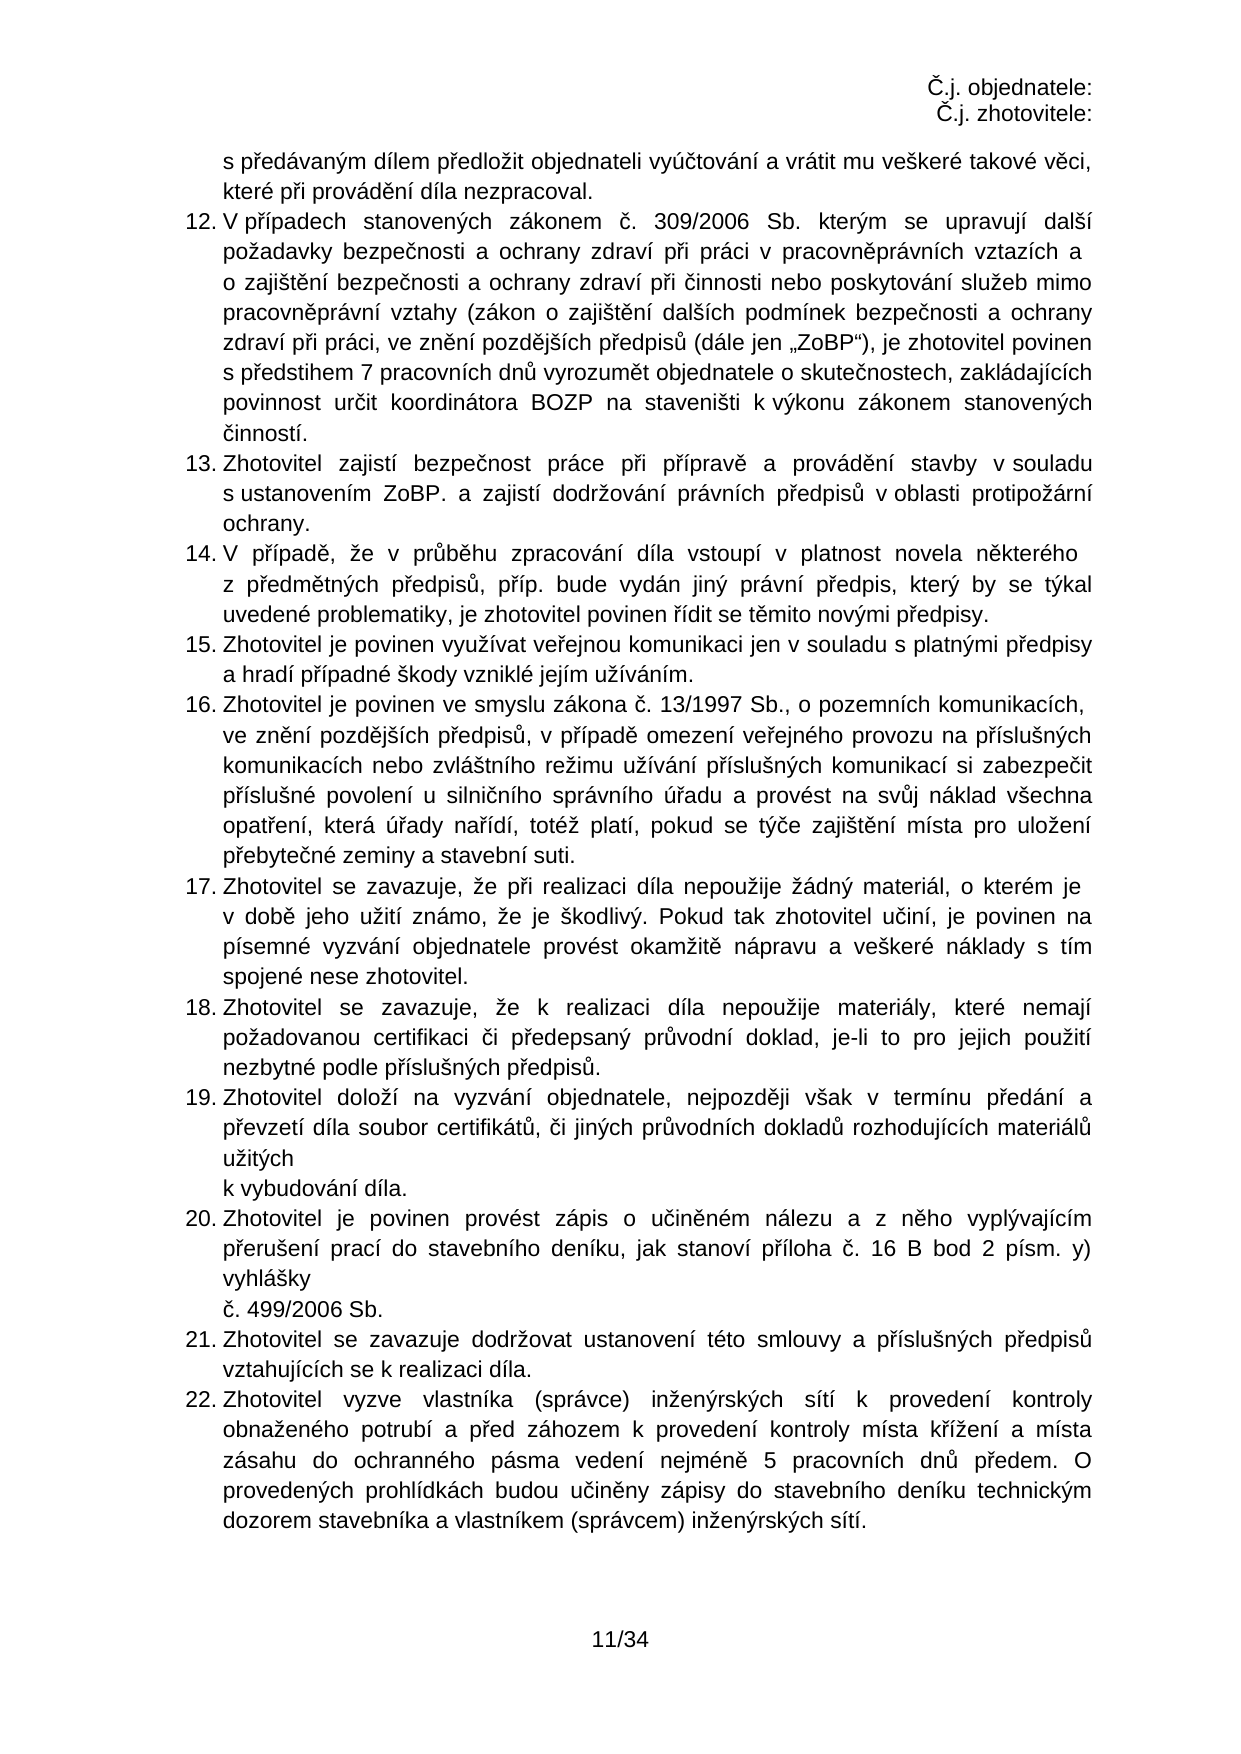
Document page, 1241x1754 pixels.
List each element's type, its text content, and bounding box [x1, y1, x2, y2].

list Zhotovitel je povinen ve smyslu zákona č. 13/1997 Sb., o pozemních komunikacích, ve znění pozdějších předpisů, v případě omezení veřejného provozu na příslušných komunikacích nebo zvláštního režimu užívání příslušných komunikací si zabezpečit příslušné povolení u silničního správního úřadu a provést na svůj náklad všechna opatření, která úřady nařídí, totéž platí, pokud se týče zajištění místa pro uložení přebytečné zeminy a stavební suti. [185, 691, 1093, 869]
list V případech stanovených zákonem č. 309/2006 Sb. kterým se upravují další požadavky bezpečnosti a ochrany zdraví při práci v pracovněprávních vztazích a o zajištění bezpečnosti a ochrany zdraví při činnosti nebo poskytování služeb mimo pracovněprávní vztahy (zákon o zajištění dalších podmínek bezpečnosti a ochrany zdraví při práci, ve znění pozdějších předpisů (dále jen „ZoBP“), je zhotovitel povinen s předstihem 7 pracovních dnů vyrozumět objednatele o skutečnostech, zakládajících povinnost určit koordinátora BOZP na staveništi k výkonu zákonem stanovených činností. [185, 208, 1093, 446]
list Zhotovitel je povinen provést zápis o učiněném nálezu a z něho vyplývajícím přerušení prací do stavebního deníku, jak stanoví příloha č. 16 B bod 2 písm. y) vyhlášky č. 499/2006 Sb. [185, 1205, 1093, 1322]
list Zhotovitel se zavazuje, že k realizaci díla nepoužije materiály, které nemají požadovanou certifikaci či předepsaný průvodní doklad, je-li to pro jejich použití nezbytné podle příslušných předpisů. [185, 993, 1093, 1080]
list Zhotovitel zajistí bezpečnost práce při přípravě a provádění stavby v souladu s ustanovením ZoBP. a zajistí dodržování právních předpisů v oblasti protipožární ochrany. [185, 450, 1093, 536]
list Zhotovitel se zavazuje dodržovat ustanovení této smlouvy a příslušných předpisů vztahujících se k realizaci díla. [185, 1326, 1093, 1382]
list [185, 148, 1093, 204]
list Zhotovitel vyzve vlastníka (správce) inženýrských sítí k provedení kontroly obnaženého potrubí a před záhozem k provedení kontroly místa křížení a místa zásahu do ochranného pásma vedení nejméně 5 pracovních dnů předem. O provedených prohlídkách budou učiněny zápisy do stavebního deníku technickým dozorem stavebníka a vlastníkem (správcem) inženýrských sítí. [185, 1386, 1093, 1533]
list Zhotovitel doloží na vyzvání objednatele, nejpozději však v termínu předání a převzetí díla soubor certifikátů, či jiných průvodních dokladů rozhodujících materiálů užitých k vybudování díla. [185, 1084, 1093, 1201]
list Zhotovitel se zavazuje, že při realizaci díla nepoužije žádný materiál, o kterém je v době jeho užití známo, že je škodlivý. Pokud tak zhotovitel učiní, je povinen na písemné vyzvání objednatele provést okamžitě nápravu a veškeré náklady s tím spojené nese zhotovitel. [185, 873, 1093, 989]
list V případě, že v průběhu zpracování díla vstoupí v platnost novela některého z předmětných předpisů, příp. bude vydán jiný právní předpis, který by se týkal uvedené problematiky, je zhotovitel povinen řídit se těmito novými předpisy. [185, 540, 1093, 627]
list Zhotovitel je povinen využívat veřejnou komunikaci jen v souladu s platnými předpisy a hradí případné škody vzniklé jejím užíváním. [185, 631, 1093, 687]
